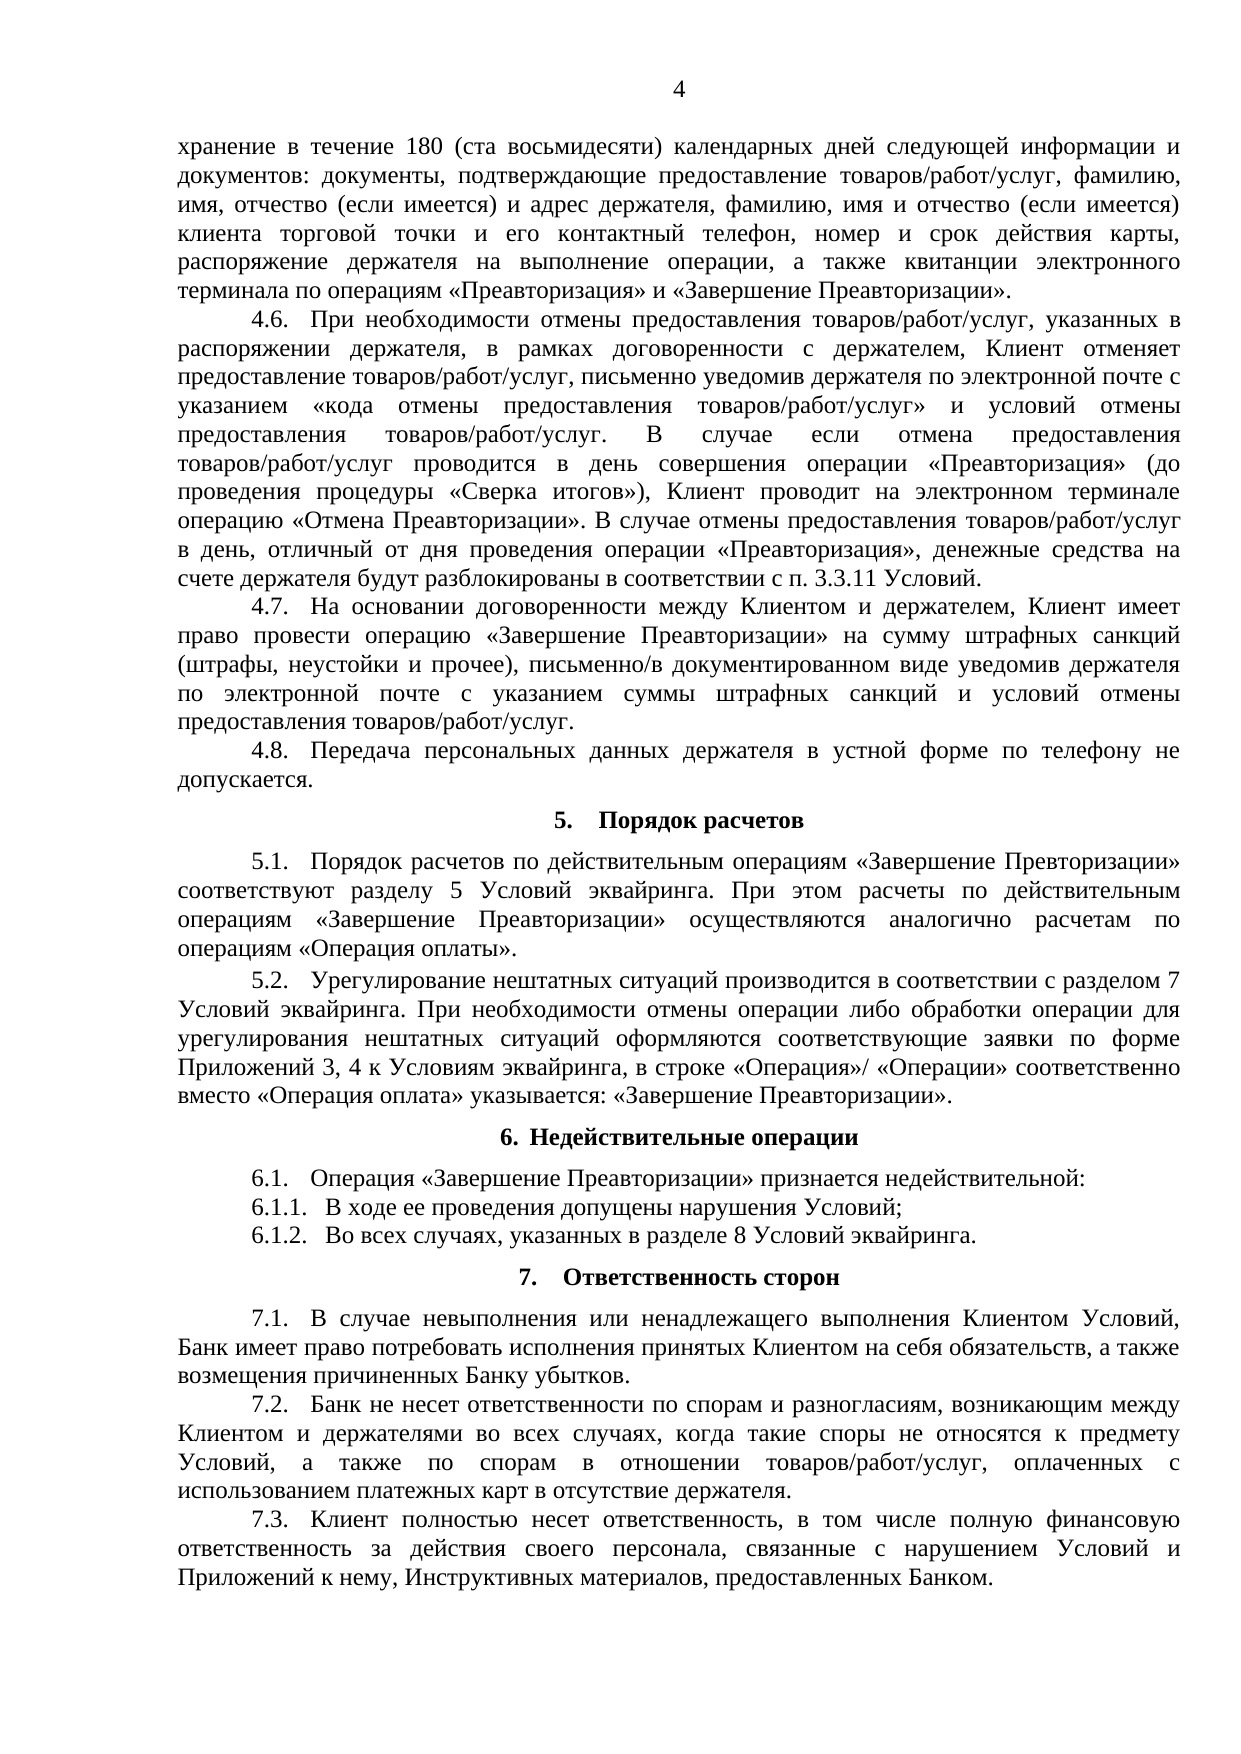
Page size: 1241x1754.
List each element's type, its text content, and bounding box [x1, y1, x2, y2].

list Передача персональных данных держателя в устной форме по телефону не допускается. [177, 735, 1181, 793]
list Порядок расчетов по действительным операциям «Завершение Превторизации» соответствуют разделу 5 Условий эквайринга. При этом расчеты по действительным операциям «Завершение Преавторизации» осуществляются аналогично расчетам по операциям «Операция оплаты». [177, 846, 1181, 961]
list Порядок расчетов [177, 805, 1181, 834]
list В случае невыполнения или ненадлежащего выполнения Клиентом Условий, Банк имеет право потребовать исполнения принятых Клиентом на себя обязательств, а также возмещения причиненных Банку убытков. [177, 1303, 1181, 1389]
list Банк не несет ответственности по спорам и разногласиям, возникающим между Клиентом и держателями во всех случаях, когда такие споры не относятся к предмету Условий, а также по спорам в отношении товаров/работ/услуг, оплаченных с использованием платежных карт в отсутствие держателя. [177, 1389, 1181, 1504]
list На основании договоренности между Клиентом и держателем, Клиент имеет право провести операцию «Завершение Преавторизации» на сумму штрафных санкций (штрафы, неустойки и прочее), письменно/в документированном виде уведомив держателя по электронной почте с указанием суммы штрафных санкций и условий отмены предоставления товаров/работ/услуг. [177, 591, 1181, 735]
list Недействительные операции [177, 1122, 1181, 1151]
list Ответственность сторон [177, 1262, 1181, 1291]
list В ходе ее проведения допущены нарушения Условий; [177, 1192, 1181, 1221]
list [177, 131, 1181, 304]
list При необходимости отмены предоставления товаров/работ/услуг, указанных в распоряжении держателя, в рамках договоренности с держателем, Клиент отменяет предоставление товаров/работ/услуг, письменно уведомив держателя по электронной почте с указанием «кода отмены предоставления товаров/работ/услуг» и условий отмены предоставления товаров/работ/услуг. В случае если отмена предоставления товаров/работ/услуг проводится в день совершения операции «Преавторизация» (до проведения процедуры «Сверка итогов»), Клиент проводит на электронном терминале операцию «Отмена Преавторизации». В случае отмены предоставления товаров/работ/услуг в день, отличный от дня проведения операции «Преавторизация», денежные средства на счете держателя будут разблокированы в соответствии с п. 3.3.11 Условий. [177, 304, 1181, 591]
list Операция «Завершение Преавторизации» признается недействительной: [177, 1163, 1181, 1192]
list Клиент полностью несет ответственность, в том числе полную финансовую ответственность за действия своего персонала, связанные с нарушением Условий и Приложений к нему, Инструктивных материалов, предоставленных Банком. [177, 1504, 1181, 1591]
list Во всех случаях, указанных в разделе 8 Условий эквайринга. [177, 1221, 1181, 1249]
list Урегулирование нештатных ситуаций производится в соответствии с разделом 7 Условий эквайринга. При необходимости отмены операции либо обработки операции для урегулирования нештатных ситуаций оформляются соответствующие заявки по форме Приложений 3, 4 к Условиям эквайринга, в строке «Операция»/ «Операции» соответственно вместо «Операция оплата» указывается: «Завершение Преавторизации». [177, 966, 1181, 1109]
